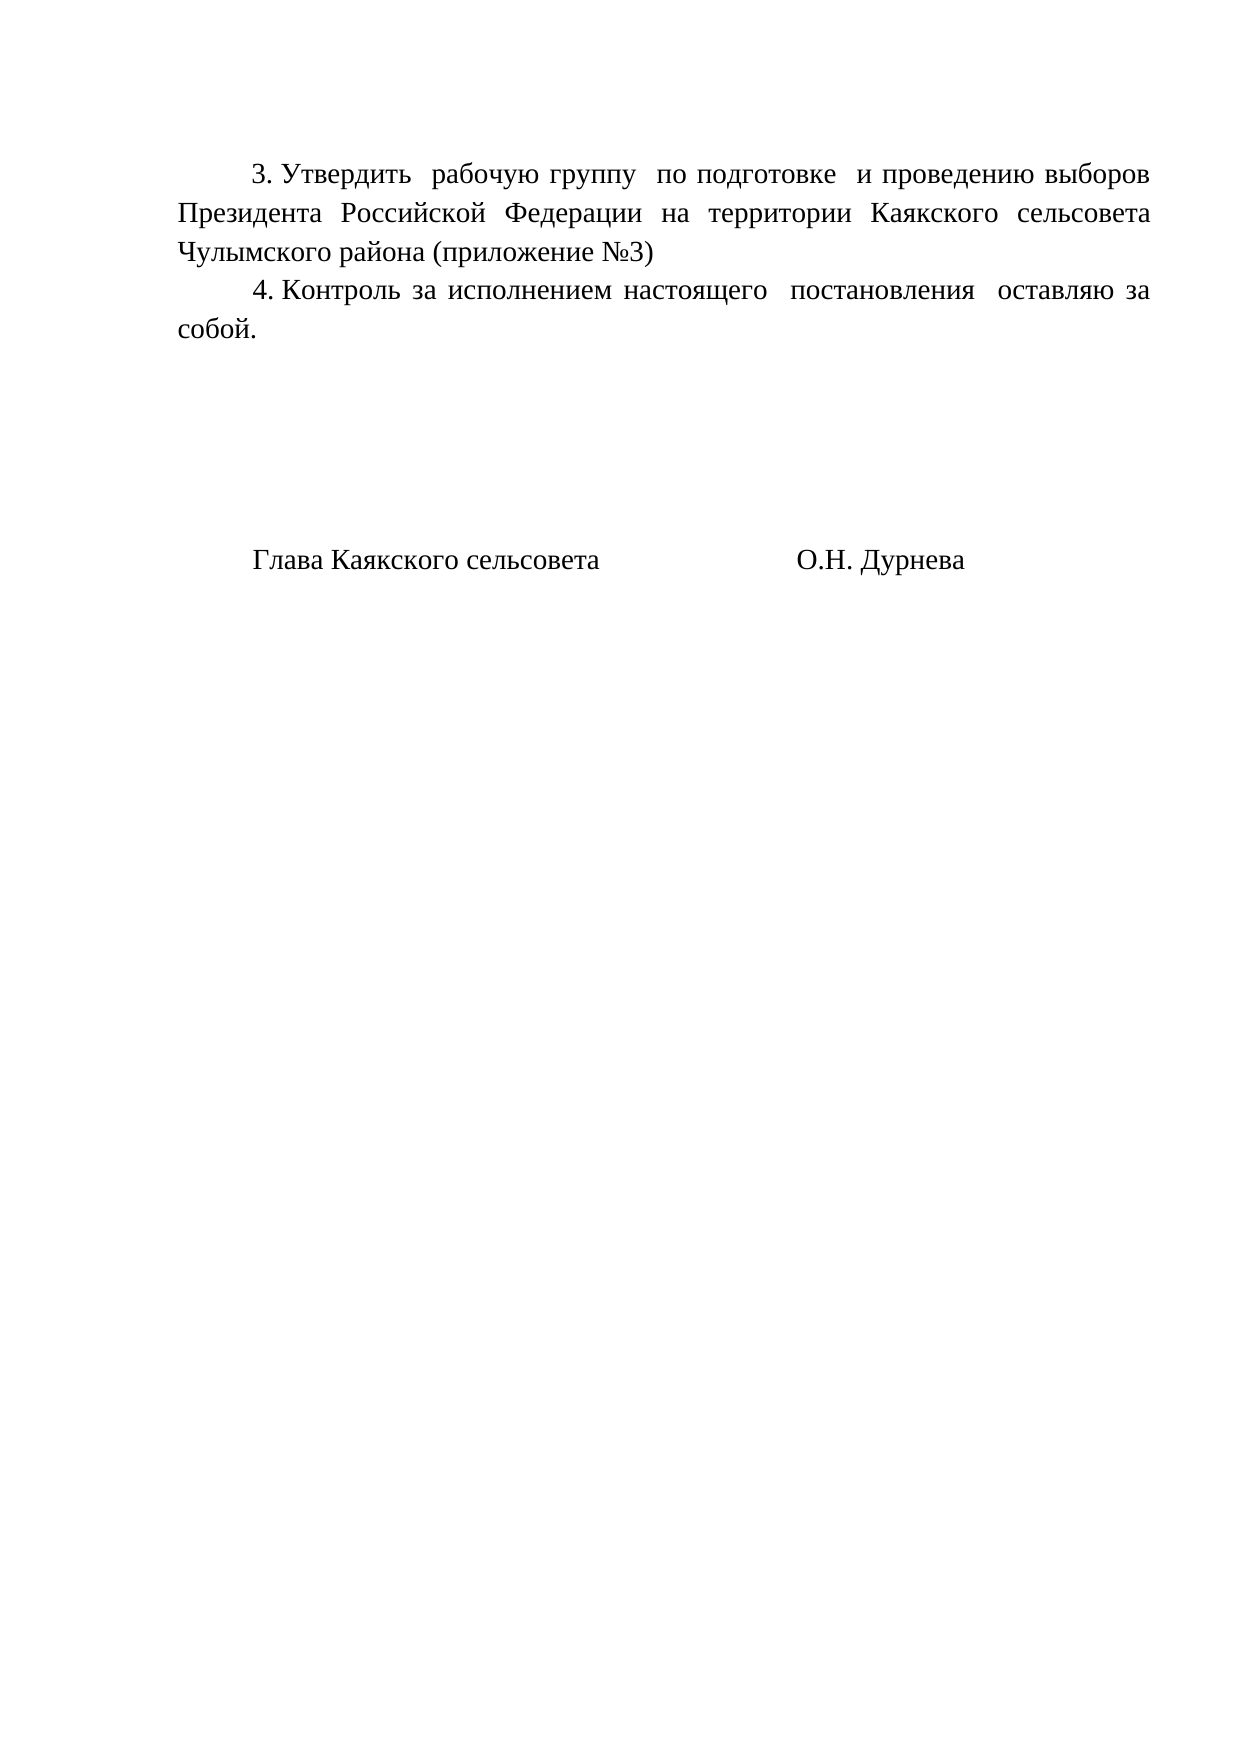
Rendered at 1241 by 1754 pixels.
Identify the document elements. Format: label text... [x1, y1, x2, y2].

text 3. Утвердить рабочую группу по подготовке и проведению выборов Президента Российской Федерации на территории Каякского сельсовета Чулымского района (приложение №3) [177, 157, 1152, 267]
text 4. Контроль за исполнением настоящего постановления оставляю за собой. [177, 272, 1152, 344]
text Глава Каякского сельсовета О.Н. Дурнева [177, 542, 1152, 576]
